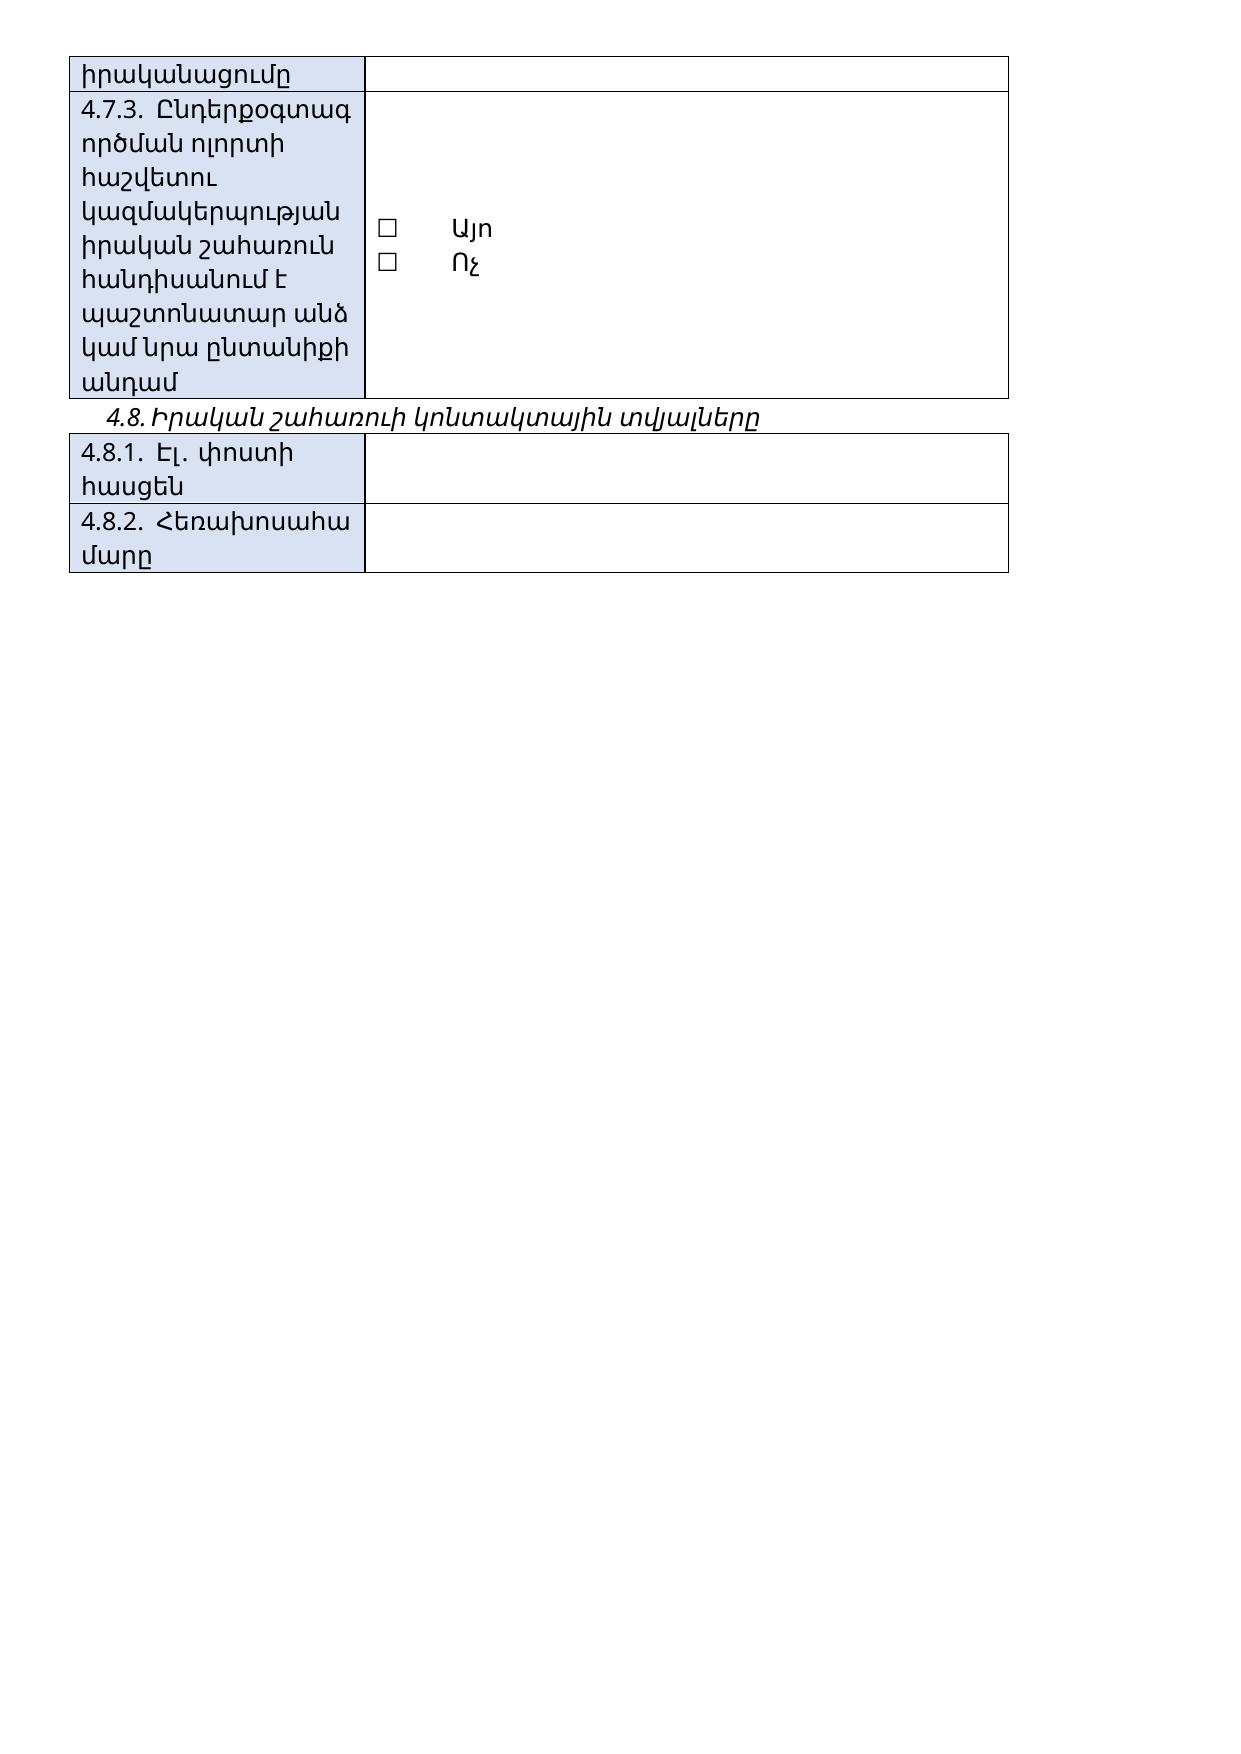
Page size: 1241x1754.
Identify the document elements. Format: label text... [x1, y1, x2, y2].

table_cell Հեռախոսահամարը [70, 504, 364, 572]
table_cell Այո Ոչ [366, 92, 1008, 398]
table_header Էլ․ փոստի հասցեն [70, 434, 364, 502]
list Իրական շահառուի կոնտակտային տվյալները [106, 399, 1167, 433]
table_cell Ընդերքօգտագործման ոլորտի հաշվետու կազմակերպության իրական շահառուն հանդիսանում է պաշտոնատար անձ կամ նրա ընտանիքի անդամ [70, 92, 364, 398]
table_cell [366, 57, 1008, 91]
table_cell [70, 57, 364, 91]
table_header [366, 434, 1008, 502]
table_cell [366, 504, 1008, 572]
